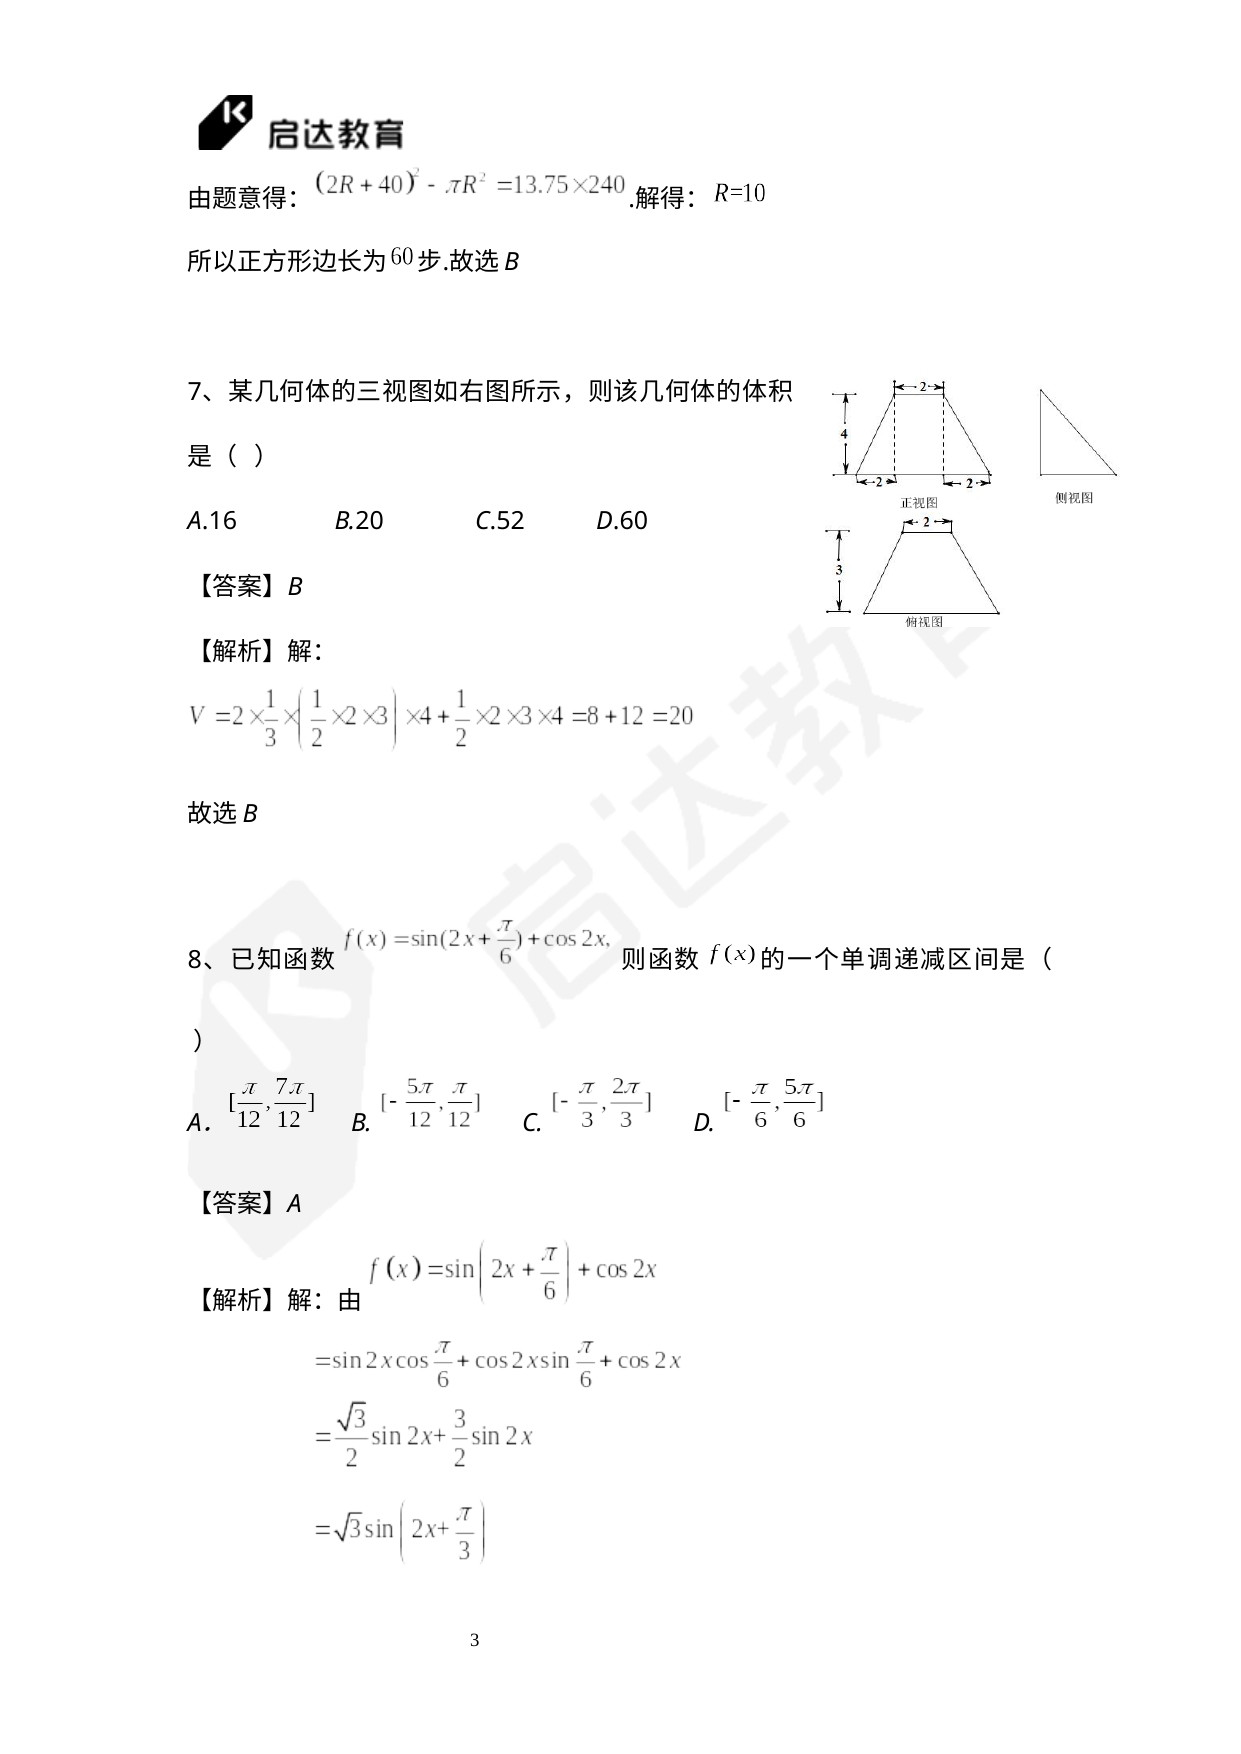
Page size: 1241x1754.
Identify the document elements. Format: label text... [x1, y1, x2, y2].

text 8、已知函数则函数的一个单调递减区间是（ ） [187, 909, 1053, 1072]
text 【答案】B [187, 552, 812, 617]
text 所以正方形边长为步.故选B [187, 227, 1053, 292]
text 【解析】解： [187, 617, 1053, 682]
text A.16 B.20 C.52 D.60 [187, 487, 812, 552]
text A． B. C. D. [187, 1072, 1053, 1169]
text 由题意得：.解得： [187, 162, 1053, 227]
text 【解析】解：由 [187, 1234, 1053, 1332]
picture [812, 358, 1133, 627]
text 7、某几何体的三视图如右图所示，则该几何体的体积是（ ） [187, 357, 1053, 487]
text 【答案】A [187, 1169, 1053, 1234]
picture [198, 95, 404, 150]
text 故选B [187, 779, 1053, 844]
